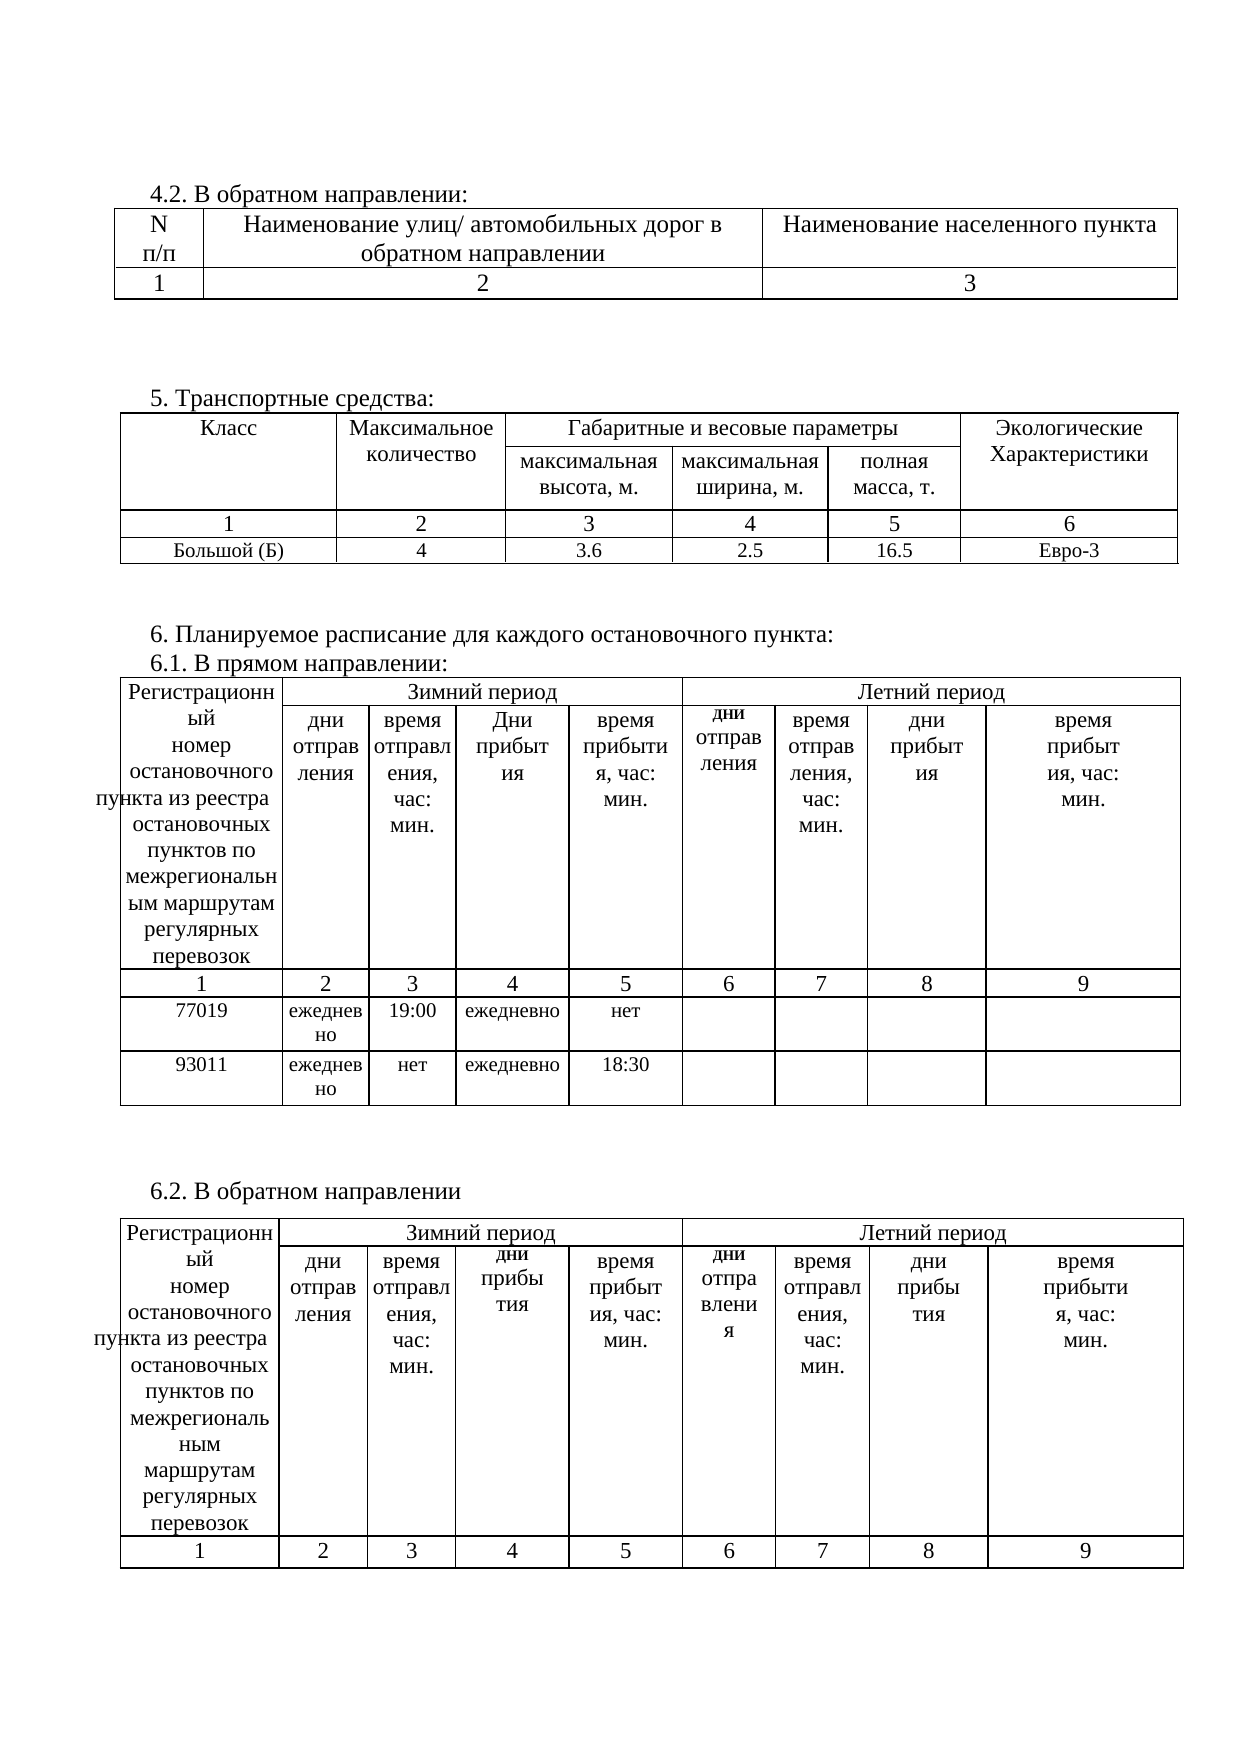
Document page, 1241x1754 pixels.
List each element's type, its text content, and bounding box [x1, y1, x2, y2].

table_cell Дни прибыт ия [457, 706, 568, 968]
table_cell 3 [506, 511, 672, 537]
table_cell 9 [987, 970, 1180, 996]
table_cell время отправл ения, час: мин. [370, 706, 455, 968]
table_cell 2 [283, 970, 368, 996]
table_cell время прибыти я, час: мин. [570, 706, 682, 968]
table_cell 7 [776, 970, 867, 996]
text 5. Транспортные средства: [150, 383, 1090, 412]
table_cell время отправл ения, час: мин. [776, 1247, 869, 1535]
table_header Регистрационный номер остановочного пункта из реестра остановочных пунктов по межрегиональным маршрутам регулярных перевозок [121, 678, 282, 968]
table_cell 3 [368, 1537, 455, 1567]
table_cell время отправ ления, час: мин. [776, 706, 867, 968]
table_cell ежедневно [283, 998, 368, 1050]
table_header Класс [121, 414, 336, 509]
table_cell 6 [961, 511, 1177, 537]
table_cell 18:30 [570, 1052, 682, 1105]
table_header Зимний период [280, 1219, 682, 1245]
table_header Летний период [683, 1219, 1183, 1245]
table_cell [683, 1052, 774, 1105]
table_cell 5 [570, 970, 682, 996]
table_cell дни отправ ления [280, 1247, 367, 1535]
table_cell дни прибыт ия [868, 706, 985, 968]
table_cell [868, 1052, 985, 1105]
table_cell 4 [456, 1537, 568, 1567]
table_cell [776, 1052, 867, 1105]
table_cell максимальная ширина, м. [673, 447, 827, 509]
table_cell 8 [868, 970, 985, 996]
table_header Габаритные и весовые параметры [506, 414, 960, 446]
table_cell 9 [989, 1537, 1183, 1567]
table_cell 6 [683, 1537, 775, 1567]
table_cell время прибыт ия, час: мин. [570, 1247, 682, 1535]
table_header Летний период [683, 678, 1180, 704]
table_cell полная масса, т. [829, 447, 960, 509]
table_cell [868, 998, 985, 1050]
table_cell 77019 [121, 998, 282, 1050]
table_cell 4 [457, 970, 568, 996]
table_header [121, 1219, 278, 1535]
table_header Максимальное количество [337, 414, 505, 509]
table_cell нет [570, 998, 682, 1050]
table_cell 2 [204, 268, 762, 298]
text 6. Планируемое расписание для каждого остановочного пункта: [150, 619, 1090, 648]
table_cell 7 [776, 1537, 869, 1567]
table_cell 3.6 [506, 538, 672, 562]
table_cell ежедневно [457, 998, 568, 1050]
table_cell 4 [673, 511, 827, 537]
table_cell 5 [829, 511, 960, 537]
table_cell время прибыт ия, час: мин. [987, 706, 1180, 968]
table_header Наименование улиц/ автомобильных дорог в обратном направлении [204, 209, 762, 267]
table_cell дни прибы тия [870, 1247, 987, 1535]
table_cell 2.5 [673, 538, 827, 562]
table_cell 4 [337, 538, 505, 562]
table_cell Большой (Б) [121, 538, 336, 562]
table_cell 2 [280, 1537, 367, 1567]
table_cell [776, 998, 867, 1050]
table_cell 1 [115, 268, 203, 298]
table_header N п/п [115, 209, 203, 267]
text 6.1. В прямом направлении: [150, 648, 1090, 677]
table_cell 1 [121, 1537, 278, 1567]
table_cell ежедневно [457, 1052, 568, 1105]
table_cell 1 [121, 511, 336, 537]
table_cell 3 [370, 970, 455, 996]
table_cell ежедневно [283, 1052, 368, 1105]
table_cell Евро-3 [961, 538, 1177, 562]
table_cell [987, 1052, 1180, 1105]
table_cell ДНИ отпра влени я [683, 1247, 775, 1535]
table_cell нет [370, 1052, 455, 1105]
table_cell ДНИ прибы тия [456, 1247, 568, 1535]
table_cell 2 [337, 511, 505, 537]
table_cell 93011 [121, 1052, 282, 1105]
table_header Наименование населенного пункта [763, 209, 1177, 267]
table_cell 8 [870, 1537, 987, 1567]
table_cell [987, 998, 1180, 1050]
table_cell 3 [763, 267, 1177, 298]
table_cell 5 [570, 1537, 682, 1567]
table_cell ДНИ отправ ления [683, 706, 774, 968]
table_cell 19:00 [370, 998, 455, 1050]
table_cell время прибыти я, час: мин. [989, 1247, 1183, 1535]
table_cell 6 [683, 970, 774, 996]
table_cell максимальная высота, м. [506, 447, 672, 509]
table_cell 1 [121, 970, 282, 996]
table_header Зимний период [283, 678, 682, 704]
text 4.2. В обратном направлении: [150, 179, 1090, 207]
table_cell [683, 998, 774, 1050]
text 6.2. В обратном направлении [150, 1176, 1090, 1205]
table_header Экологические Характеристики [961, 414, 1177, 509]
table_cell 16.5 [829, 538, 960, 562]
table_cell дни отправ ления [283, 706, 368, 968]
table_cell время отправл ения, час: мин. [368, 1247, 455, 1535]
